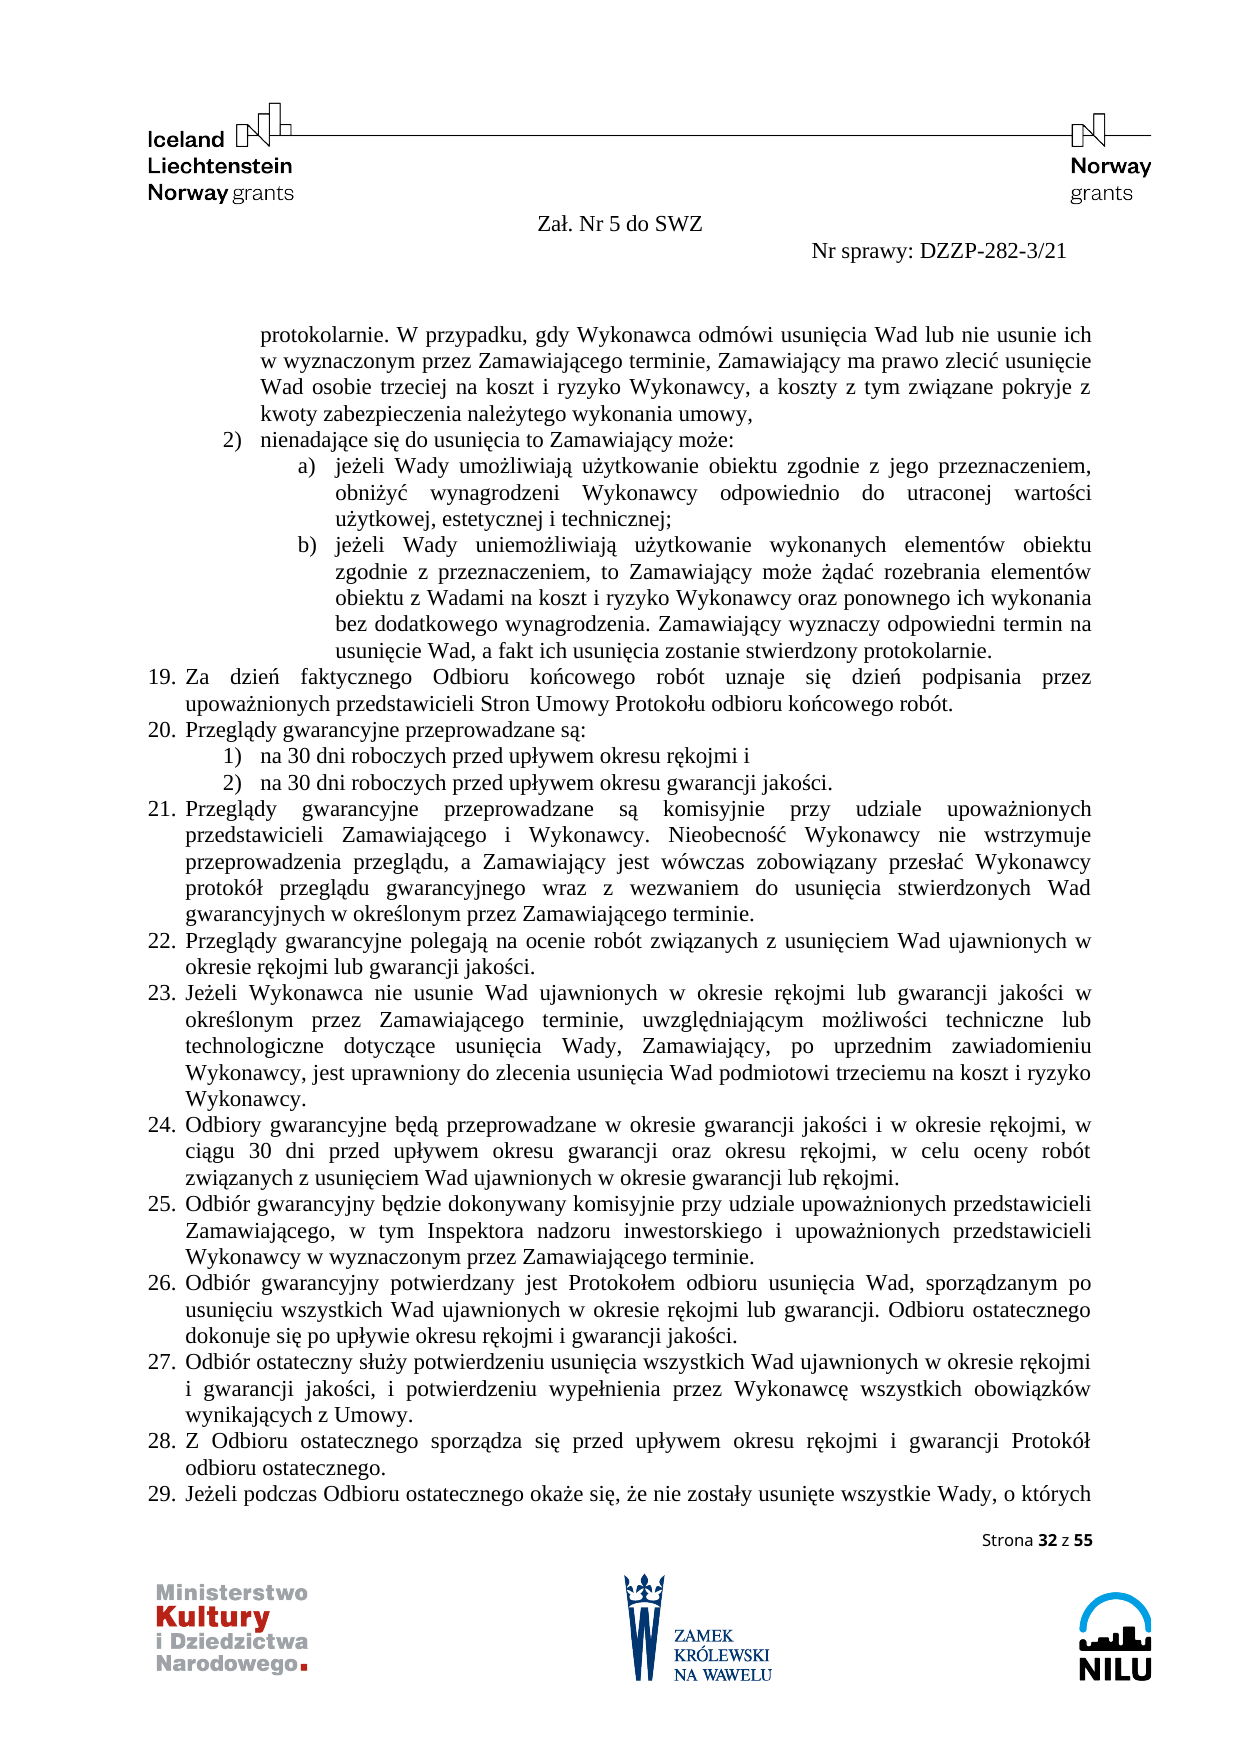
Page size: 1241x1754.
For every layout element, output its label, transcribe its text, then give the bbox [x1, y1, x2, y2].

list Z Odbioru ostatecznego sporządza się przed upływem okresu rękojmi i gwarancji Protokół odbioru ostatecznego. [148, 1427, 1093, 1480]
picture [147, 102, 1152, 205]
list Odbiór gwarancyjny potwierdzany jest Protokołem odbioru usunięcia Wad, sporządzanym po usunięciu wszystkich Wad ujawnionych w okresie rękojmi lub gwarancji. Odbioru ostatecznego dokonuje się po upływie okresu rękojmi i gwarancji jakości. [148, 1269, 1093, 1348]
list Przeglądy gwarancyjne przeprowadzane są: [148, 716, 1093, 742]
list jeżeli Wady umożliwiają użytkowanie obiektu zgodnie z jego przeznaczeniem, obniżyć wynagrodzeni Wykonawcy odpowiednio do utraconej wartości użytkowej, estetycznej i technicznej; [298, 452, 1093, 531]
list Za dzień faktycznego Odbioru końcowego robót uznaje się dzień podpisania przez upoważnionych przedstawicieli Stron Umowy Protokołu odbioru końcowego robót. [148, 663, 1093, 716]
list Przeglądy gwarancyjne przeprowadzane są komisyjnie przy udziale upoważnionych przedstawicieli Zamawiającego i Wykonawcy. Nieobecność Wykonawcy nie wstrzymuje przeprowadzenia przeglądu, a Zamawiający jest wówczas zobowiązany przesłać Wykonawcy protokół przeglądu gwarancyjnego wraz z wezwaniem do usunięcia stwierdzonych Wad gwarancyjnych w określonym przez Zamawiającego terminie. [148, 795, 1093, 927]
list Odbiory gwarancyjne będą przeprowadzane w okresie gwarancji jakości i w okresie rękojmi, w ciągu 30 dni przed upływem okresu gwarancji oraz okresu rękojmi, w celu oceny robót związanych z usunięciem Wad ujawnionych w okresie gwarancji lub rękojmi. [148, 1111, 1093, 1190]
list na 30 dni roboczych przed upływem okresu rękojmi i [223, 742, 1093, 769]
list nienadające się do usunięcia to Zamawiający może: [223, 426, 1093, 452]
list Odbiór gwarancyjny będzie dokonywany komisyjnie przy udziale upoważnionych przedstawicieli Zamawiającego, w tym Inspektora nadzoru inwestorskiego i upoważnionych przedstawicieli Wykonawcy w wyznaczonym przez Zamawiającego terminie. [148, 1190, 1093, 1269]
list Przeglądy gwarancyjne polegają na ocenie robót związanych z usunięciem Wad ujawnionych w okresie rękojmi lub gwarancji jakości. [148, 927, 1093, 979]
list Odbiór ostateczny służy potwierdzeniu usunięcia wszystkich Wad ujawnionych w okresie rękojmi i gwarancji jakości, i potwierdzeniu wypełnienia przez Wykonawcę wszystkich obowiązków wynikających z Umowy. [148, 1348, 1093, 1427]
list jeżeli Wady uniemożliwiają użytkowanie wykonanych elementów obiektu zgodnie z przeznaczeniem, to Zamawiający może żądać rozebrania elementów obiektu z Wadami na koszt i ryzyko Wykonawcy oraz ponownego ich wykonania bez dodatkowego wynagrodzenia. Zamawiający wyznaczy odpowiedni termin na usunięcie Wad, a fakt ich usunięcia zostanie stwierdzony protokolarnie. [298, 531, 1093, 663]
list na 30 dni roboczych przed upływem okresu gwarancji jakości. [223, 769, 1093, 795]
picture [147, 1573, 1152, 1681]
list Jeżeli Wykonawca nie usunie Wad ujawnionych w okresie rękojmi lub gwarancji jakości w określonym przez Zamawiającego terminie, uwzględniającym możliwości techniczne lub technologiczne dotyczące usunięcia Wady, Zamawiający, po uprzednim zawiadomieniu Wykonawcy, jest uprawniony do zlecenia usunięcia Wad podmiotowi trzeciemu na koszt i ryzyko Wykonawcy. [148, 979, 1093, 1111]
